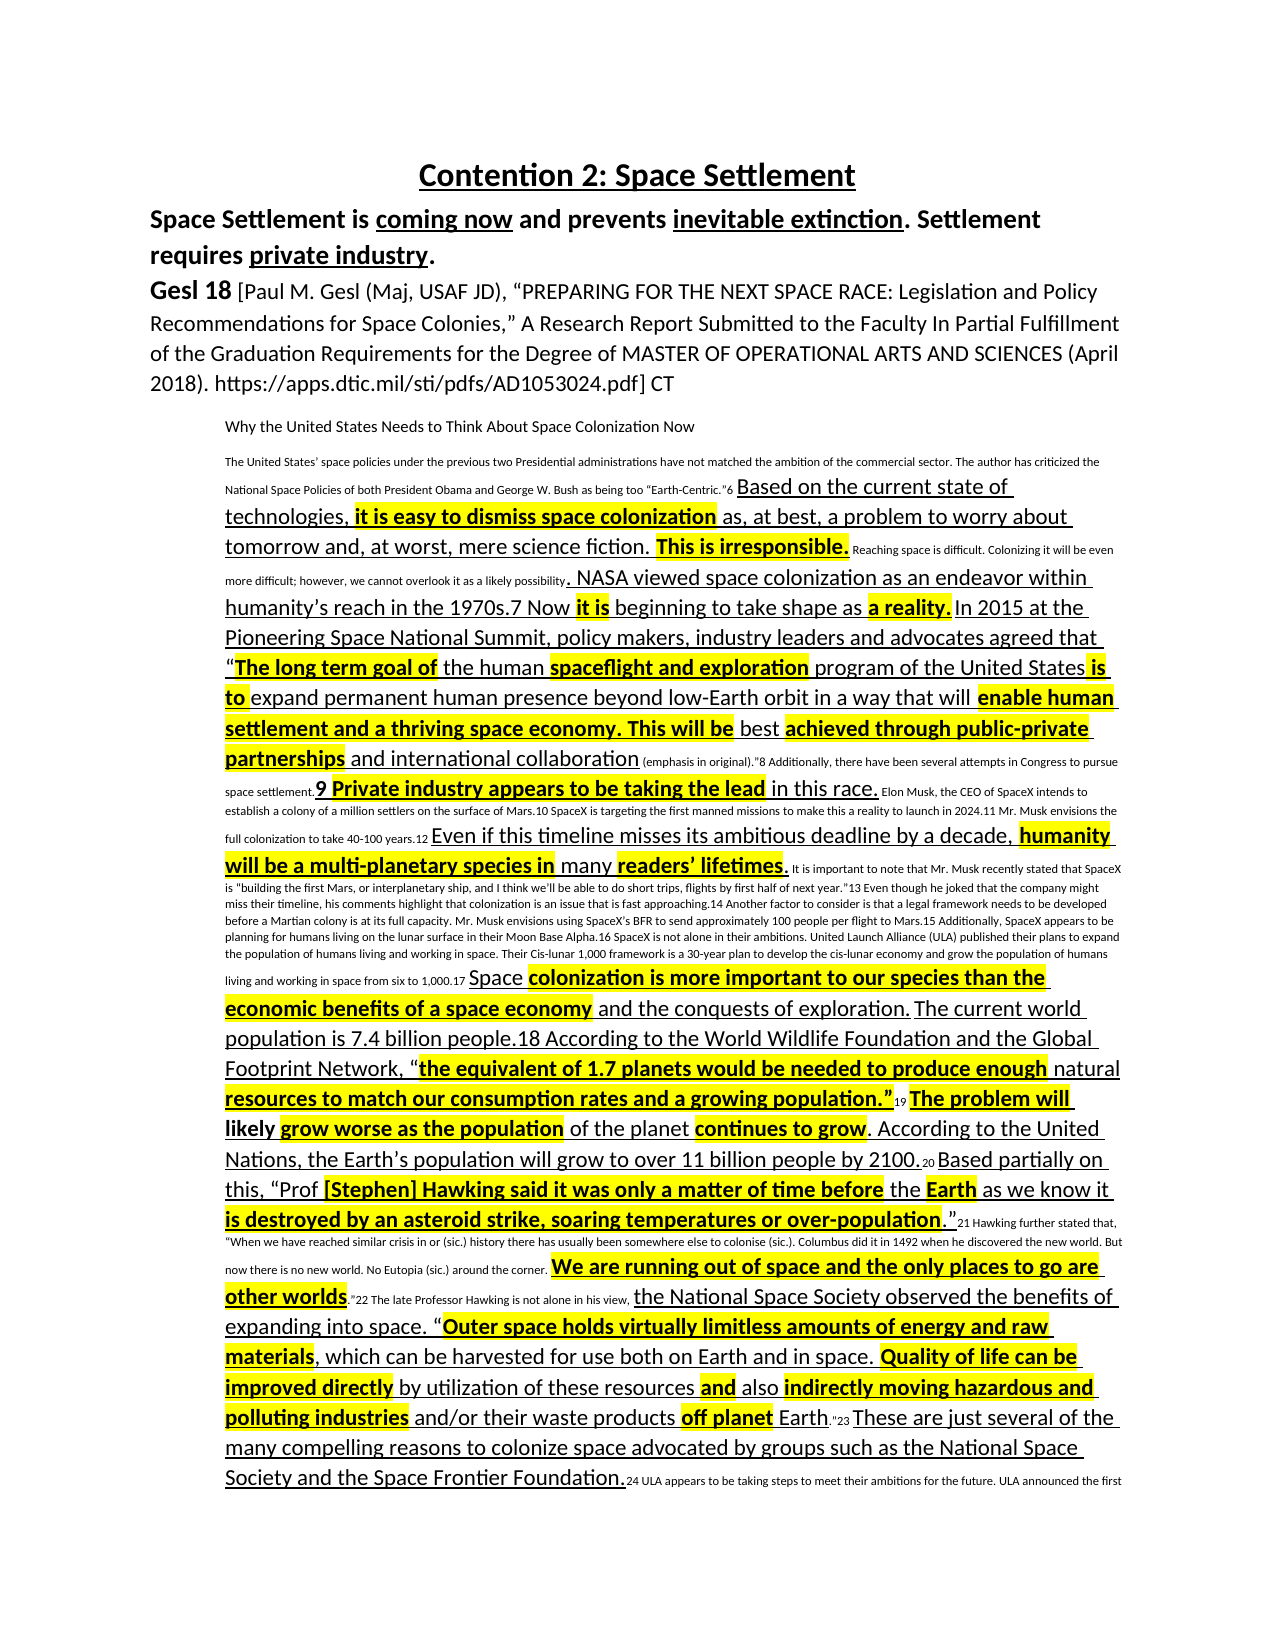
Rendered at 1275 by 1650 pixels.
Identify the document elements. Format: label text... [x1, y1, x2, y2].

text Why the United States Needs to Think About Space Colonization Now [225, 416, 1125, 436]
subtitle Contention 2: Space Settlement [150, 154, 1125, 195]
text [225, 454, 1125, 1491]
text Gesl 18 [Paul M. Gesl (Maj, USAF JD), “PREPARING FOR THE NEXT SPACE RACE: Legislation and Policy Recommendations for Space Colonies,” A Research Report Submitted to the Faculty In Partial Fulfillment of the Graduation Requirements for the Degree of MASTER OF OPERATIONAL ARTS AND SCIENCES (April 2018). https://apps.dtic.mil/sti/pdfs/AD1053024.pdf] CT [150, 273, 1125, 397]
subtitle Space Settlement is coming now and prevents inevitable extinction. Settlement requires private industry. [150, 202, 1125, 271]
